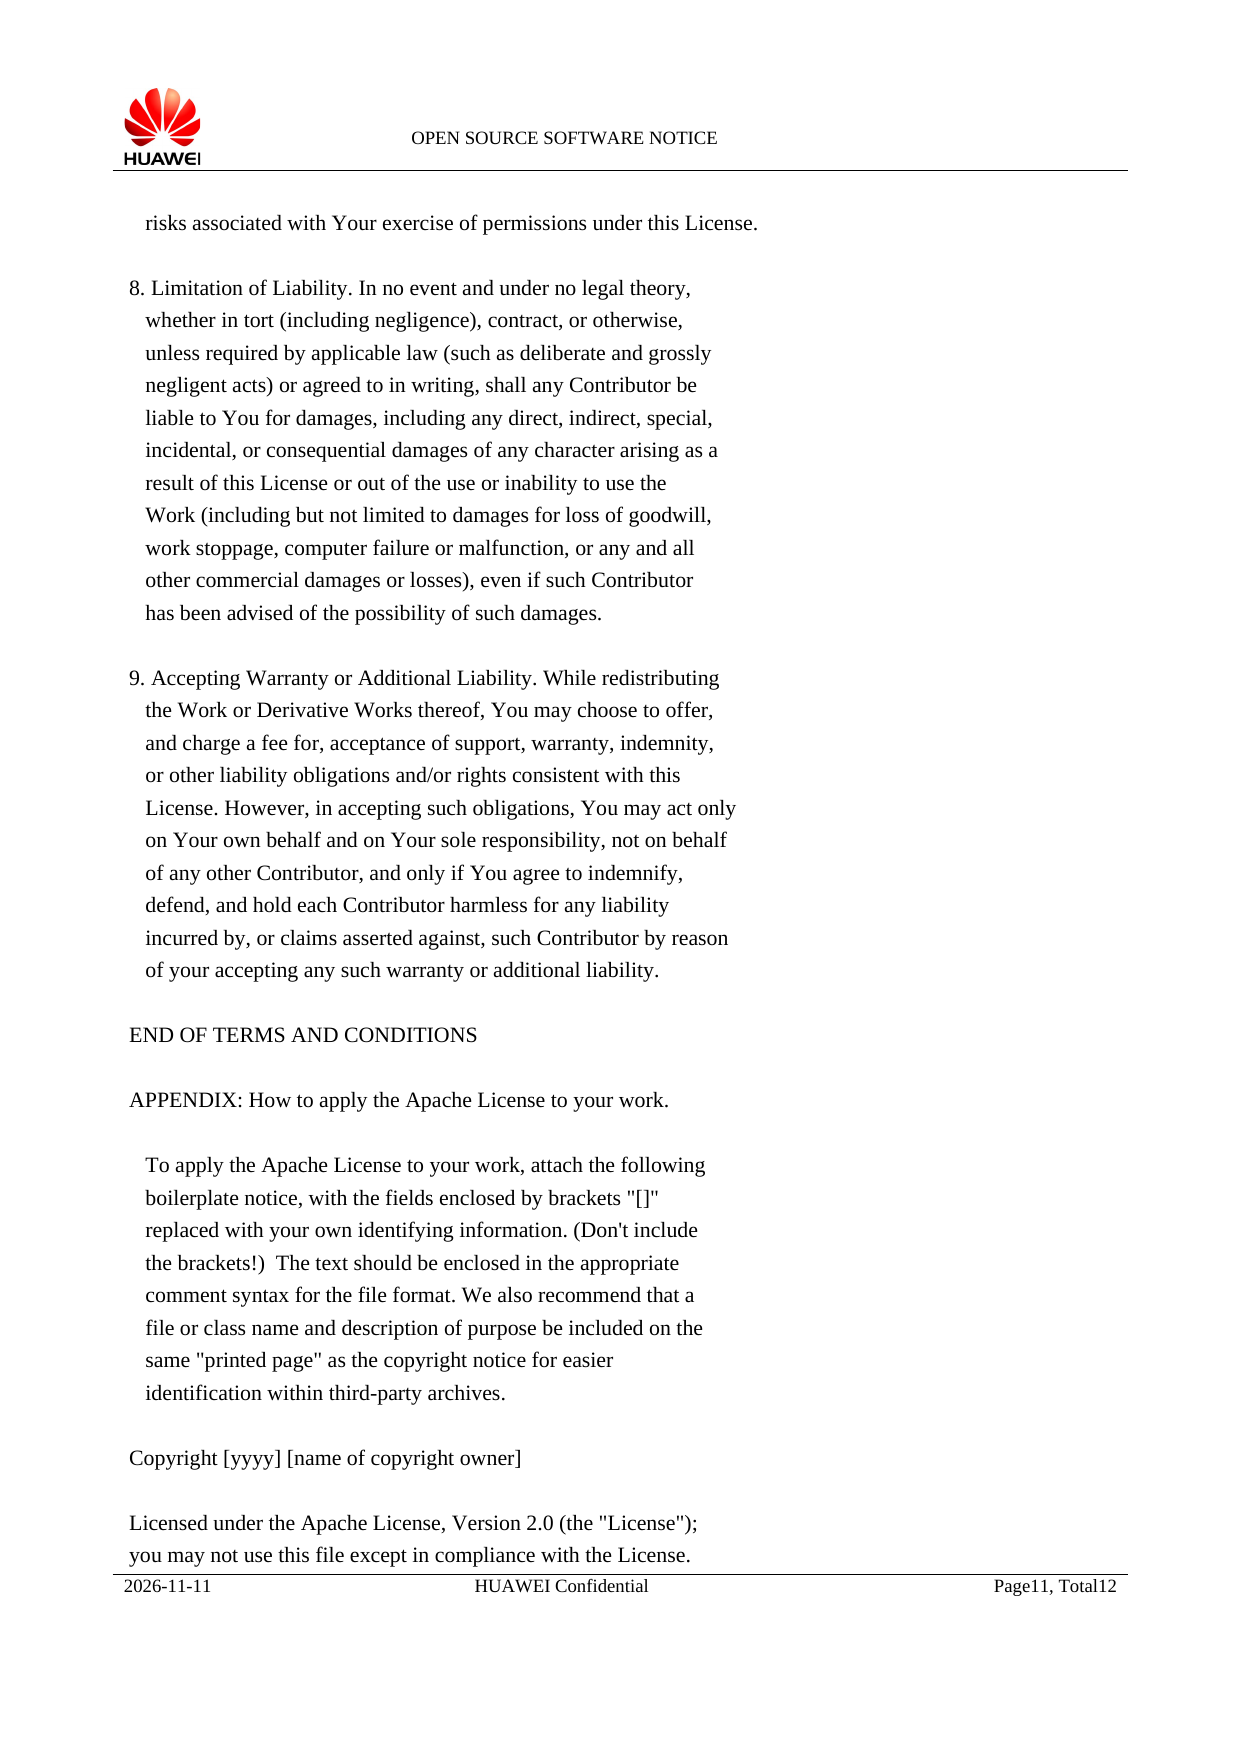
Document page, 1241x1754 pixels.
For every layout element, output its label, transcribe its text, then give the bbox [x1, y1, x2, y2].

picture [124, 88, 201, 165]
